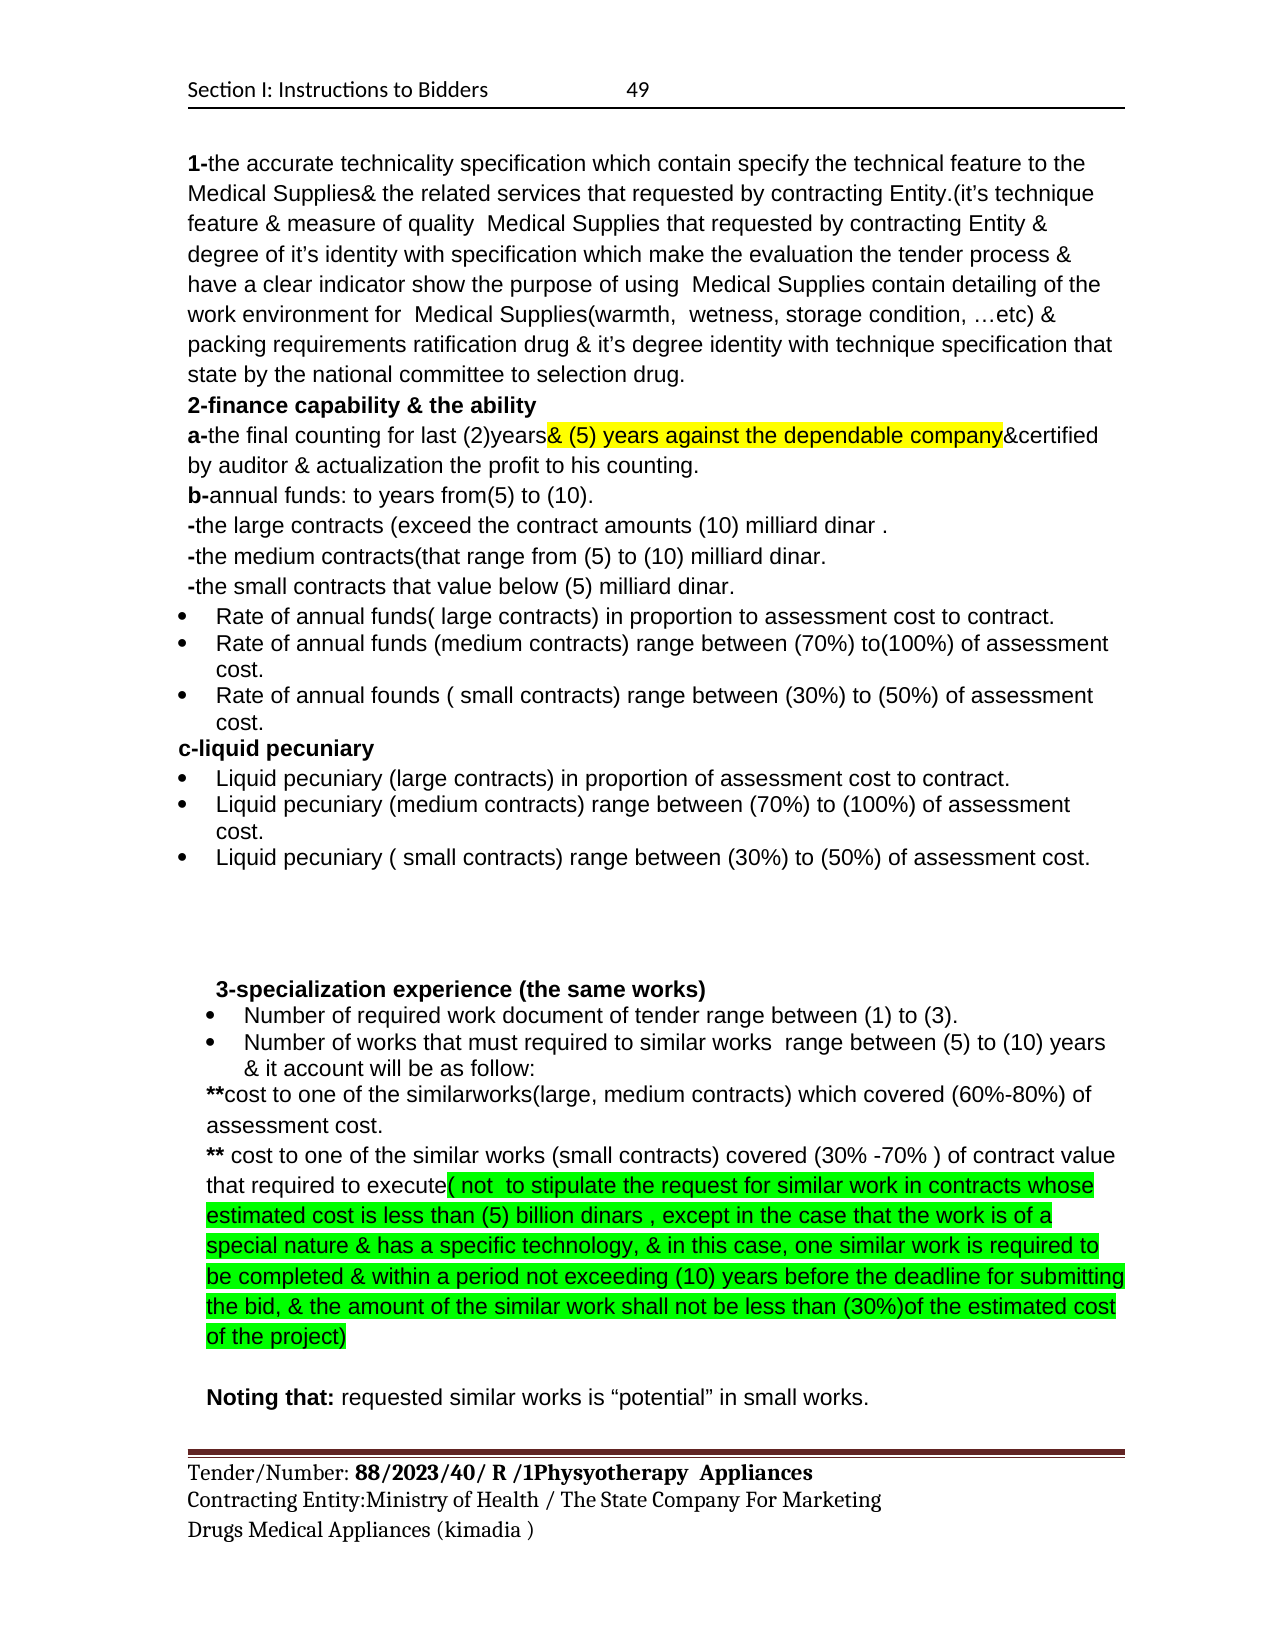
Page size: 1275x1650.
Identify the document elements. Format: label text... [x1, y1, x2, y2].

text b-annual funds: to years from(5) to (10). [187, 482, 1125, 509]
text -the large contracts (exceed the contract amounts (10) milliard dinar . [187, 512, 1125, 539]
text 2-finance capability & the ability [187, 392, 1125, 418]
text a-the final counting for last (2)years& (5) years against the dependable company&certified by auditor & actualization the profit to his counting. [187, 422, 1125, 478]
list Liquid pecuniary (large contracts) in proportion of assessment cost to contract. [178, 765, 1125, 791]
list Rate of annual founds ( small contracts) range between (30%) to (50%) of assessment cost. [178, 682, 1125, 735]
list Liquid pecuniary (medium contracts) range between (70%) to (100%) of assessment cost. [178, 791, 1125, 844]
text -the medium contracts(that range from (5) to (10) milliard dinar. [187, 543, 1125, 569]
list Number of required work document of tender range between (1) to (3). [206, 1002, 1125, 1029]
list Rate of annual funds (medium contracts) range between (70%) to(100%) of assessment cost. [178, 629, 1125, 682]
text c-liquid pecuniary [178, 735, 1125, 761]
list Number of works that must required to similar works range between (5) to (10) years & it account will be as follow: [206, 1029, 1125, 1081]
text 1-the accurate technicality specification which contain specify the technical feature to the Medical Supplies& the related services that requested by contracting Entity.(it’s technique feature & measure of quality Medical Supplies that requested by contracting Entity & degree of it’s identity with specification which make the evaluation the tender process & have a clear indicator show the purpose of using Medical Supplies contain detailing of the work environment for Medical Supplies(warmth, wetness, storage condition, …etc) & packing requirements ratification drug & it’s degree identity with technique specification that state by the national committee to selection drug. [187, 150, 1125, 388]
text Noting that: requested similar works is “potential” in small works. [206, 1383, 1125, 1410]
text **cost to one of the similarworks(large, medium contracts) which covered (60%-80%) of assessment cost. [206, 1081, 1125, 1138]
text -the small contracts that value below (5) milliard dinar. [187, 573, 1125, 599]
list 3-specialization experience (the same works) [216, 976, 1125, 1002]
list Liquid pecuniary ( small contracts) range between (30%) to (50%) of assessment cost. [178, 844, 1125, 871]
text ** cost to one of the similar works (small contracts) covered (30% -70% ) of contract value that required to execute( not to stipulate the request for similar work in contracts whose estimated cost is less than (5) billion dinars , except in the case that the work is of a special nature & has a specific technology, & in this case, one similar work is required to be completed & within a period not exceeding (10) years before the deadline for submitting the bid, & the amount of the similar work shall not be less than (30%)of the estimated cost of the project) [206, 1142, 1125, 1263]
text ** cost to one of the similar works (small contracts) covered (30% -70% ) of contract value that required to execute( not to stipulate the request for similar work in contracts whose estimated cost is less than (5) billion dinars , except in the case that the work is of a special nature & has a specific technology, & in this case, one similar work is required to be completed & within a period not exceeding (10) years before the deadline for submitting the bid, & the amount of the similar work shall not be less than (30%)of the estimated cost of the project) [206, 1289, 1125, 1349]
list Rate of annual funds( large contracts) in proportion to assessment cost to contract. [178, 603, 1125, 629]
